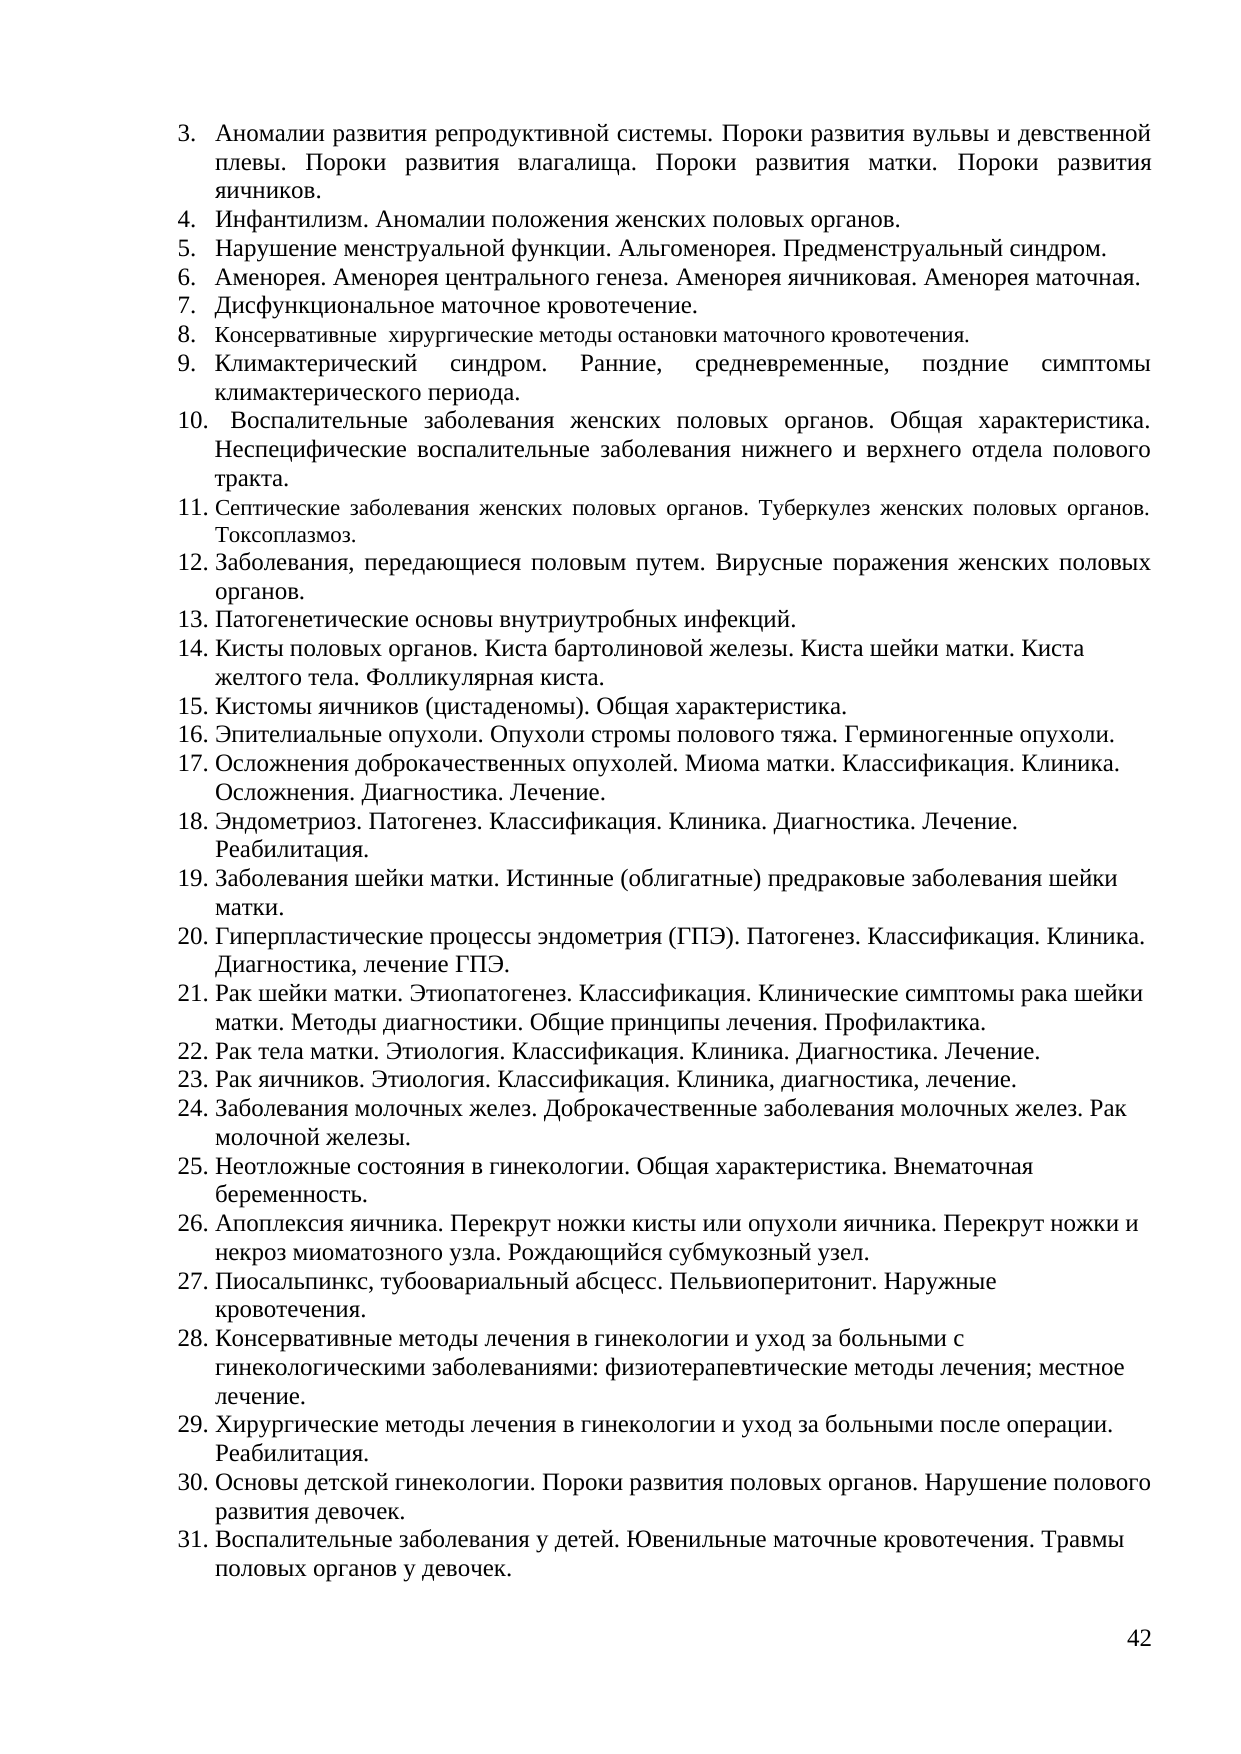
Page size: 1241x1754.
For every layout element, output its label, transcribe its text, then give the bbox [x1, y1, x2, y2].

list Рак яичников. Этиология. Классификация. Клиника, диагностика, лечение. [177, 1064, 1152, 1093]
list Пиосальпинкс, тубоовариальный абсцесс. Пельвиоперитонит. Наружные кровотечения. [177, 1266, 1152, 1323]
list Аномалии развития репродуктивной системы. Пороки развития вульвы и девственной плевы. Пороки развития влагалища. Пороки развития матки. Пороки развития яичников. [177, 118, 1152, 204]
list Заболевания шейки матки. Истинные (облигатные) предраковые заболевания шейки матки. [177, 863, 1152, 921]
list Гиперпластические процессы эндометрия (ГПЭ). Патогенез. Классификация. Клиника. Диагностика, лечение ГПЭ. [177, 921, 1152, 978]
list Кистомы яичников (цистаденомы). Общая характеристика. [177, 691, 1152, 719]
list Дисфункциональное маточное кровотечение. [177, 291, 1152, 319]
list Септические заболевания женских половых органов. Туберкулез женских половых органов. Токсоплазмоз. [177, 492, 1152, 547]
list Консервативные методы лечения в гинекологии и уход за больными с гинекологическими заболеваниями: физиотерапевтические методы лечения; местное лечение. [177, 1323, 1152, 1409]
list Основы детской гинекологии. Пороки развития половых органов. Нарушение полового развития девочек. [177, 1467, 1152, 1524]
list Воспалительные заболевания у детей. Ювенильные маточные кровотечения. Травмы половых органов у девочек. [177, 1524, 1152, 1582]
list Хирургические методы лечения в гинекологии и уход за больными после операции. Реабилитация. [177, 1409, 1152, 1467]
list Эпителиальные опухоли. Опухоли стромы полового тяжа. Герминогенные опухоли. [177, 719, 1152, 748]
list Рак тела матки. Этиология. Классификация. Клиника. Диагностика. Лечение. [177, 1036, 1152, 1064]
list Кисты половых органов. Киста бартолиновой железы. Киста шейки матки. Киста желтого тела. Фолликулярная киста. [177, 633, 1152, 691]
list Патогенетические основы внутриутробных инфекций. [177, 604, 1152, 633]
list Заболевания, передающиеся половым путем. Вирусные поражения женских половых органов. [177, 547, 1152, 604]
list Заболевания молочных желез. Доброкачественные заболевания молочных желез. Рак молочной железы. [177, 1093, 1152, 1151]
list Осложнения доброкачественных опухолей. Миома матки. Классификация. Клиника. Осложнения. Диагностика. Лечение. [177, 748, 1152, 806]
list Аменорея. Аменорея центрального генеза. Аменорея яичниковая. Аменорея маточная. [177, 262, 1152, 291]
list Консервативные хирургические методы остановки маточного кровотечения. [177, 319, 1152, 348]
list Климактерический синдром. Ранние, средневременные, поздние симптомы климактерического периода. [177, 348, 1152, 406]
list Воспалительные заболевания женских половых органов. Общая характеристика. Неспецифические воспалительные заболевания нижнего и верхнего отдела полового тракта. [177, 406, 1152, 492]
list Рак шейки матки. Этиопатогенез. Классификация. Клинические симптомы рака шейки матки. Методы диагностики. Общие принципы лечения. Профилактика. [177, 978, 1152, 1036]
list Инфантилизм. Аномалии положения женских половых органов. [177, 204, 1152, 233]
list Эндометриоз. Патогенез. Классификация. Клиника. Диагностика. Лечение. Реабилитация. [177, 806, 1152, 863]
list Неотложные состояния в гинекологии. Общая характеристика. Внематочная беременность. [177, 1151, 1152, 1208]
list Апоплексия яичника. Перекрут ножки кисты или опухоли яичника. Перекрут ножки и некроз миоматозного узла. Рождающийся субмукозный узел. [177, 1208, 1152, 1266]
list Нарушение менструальной функции. Альгоменорея. Предменструальный синдром. [177, 233, 1152, 262]
